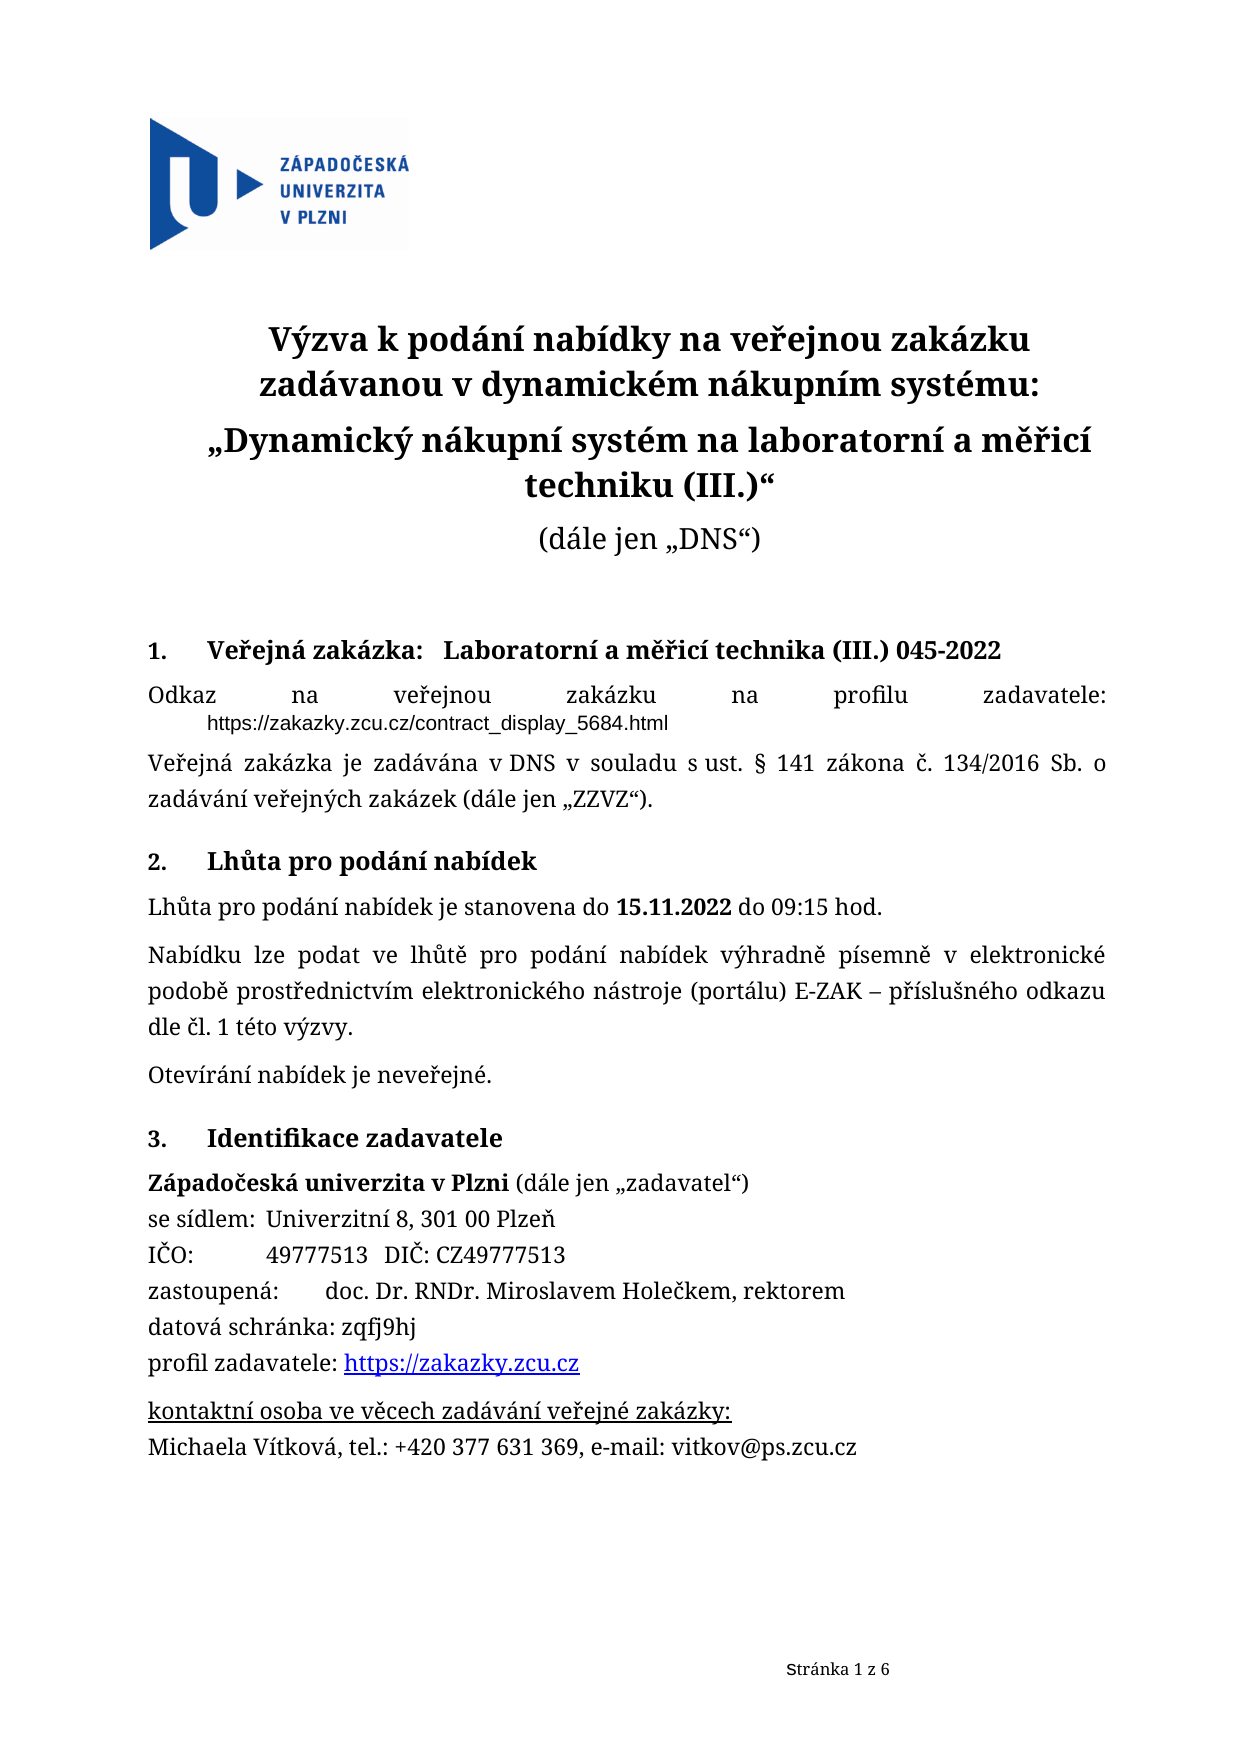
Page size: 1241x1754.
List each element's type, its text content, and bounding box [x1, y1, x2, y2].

text Výzva k podání nabídky na veřejnou zakázku zadávanou v dynamickém nákupním systému: [192, 316, 1107, 406]
text Nabídku lze podat ve lhůtě pro podání nabídek výhradně písemně v elektronické podobě prostřednictvím elektronického nástroje (portálu) E-ZAK – příslušného odkazu dle čl. 1 této výzvy. [148, 939, 1107, 1042]
text Otevírání nabídek je neveřejné. [148, 1059, 1107, 1091]
text zastoupená: doc. Dr. RNDr. Miroslavem Holečkem, rektorem [148, 1275, 1107, 1306]
text Západočeská univerzita v Plzni (dále jen „zadavatel“) [148, 1167, 1107, 1198]
text „Dynamický nákupní systém na laboratorní a měřicí techniku (III.)“ [192, 417, 1107, 508]
subtitle Veřejná zakázka: Laboratorní a měřicí technika (III.) 045-2022 [148, 633, 1107, 667]
text profil zadavatele: https://zakazky.zcu.cz [148, 1347, 1107, 1378]
text Veřejná zakázka je zadávána v DNS v souladu s ust. § 141 zákona č. 134/2016 Sb. o zadávání veřejných zakázek (dále jen „ZZVZ“). [148, 747, 1107, 814]
text Odkaz na veřejnou zakázku na profilu zadavatele: https://zakazky.zcu.cz/contract_display_5684.html [148, 679, 1107, 735]
text Michaela Vítková, tel.: +420 377 631 369, e-mail: vitkov@ps.zcu.cz [148, 1431, 1107, 1462]
subtitle Identifikace zadavatele [148, 1120, 1107, 1154]
text kontaktní osoba ve věcech zadávání veřejné zakázky: [148, 1395, 1107, 1426]
text (dále jen „DNS“) [192, 518, 1107, 558]
picture [150, 118, 409, 250]
text datová schránka: zqfj9hj [148, 1311, 1107, 1342]
text Lhůta pro podání nabídek je stanovena do 15.11.2022 do 09:15 hod. [148, 891, 1107, 922]
text IČO: 49777513 DIČ: CZ49777513 [148, 1239, 1107, 1270]
subtitle Lhůta pro podání nabídek [148, 844, 1107, 878]
text se sídlem: Univerzitní 8, 301 00 Plzeň [148, 1203, 1107, 1234]
